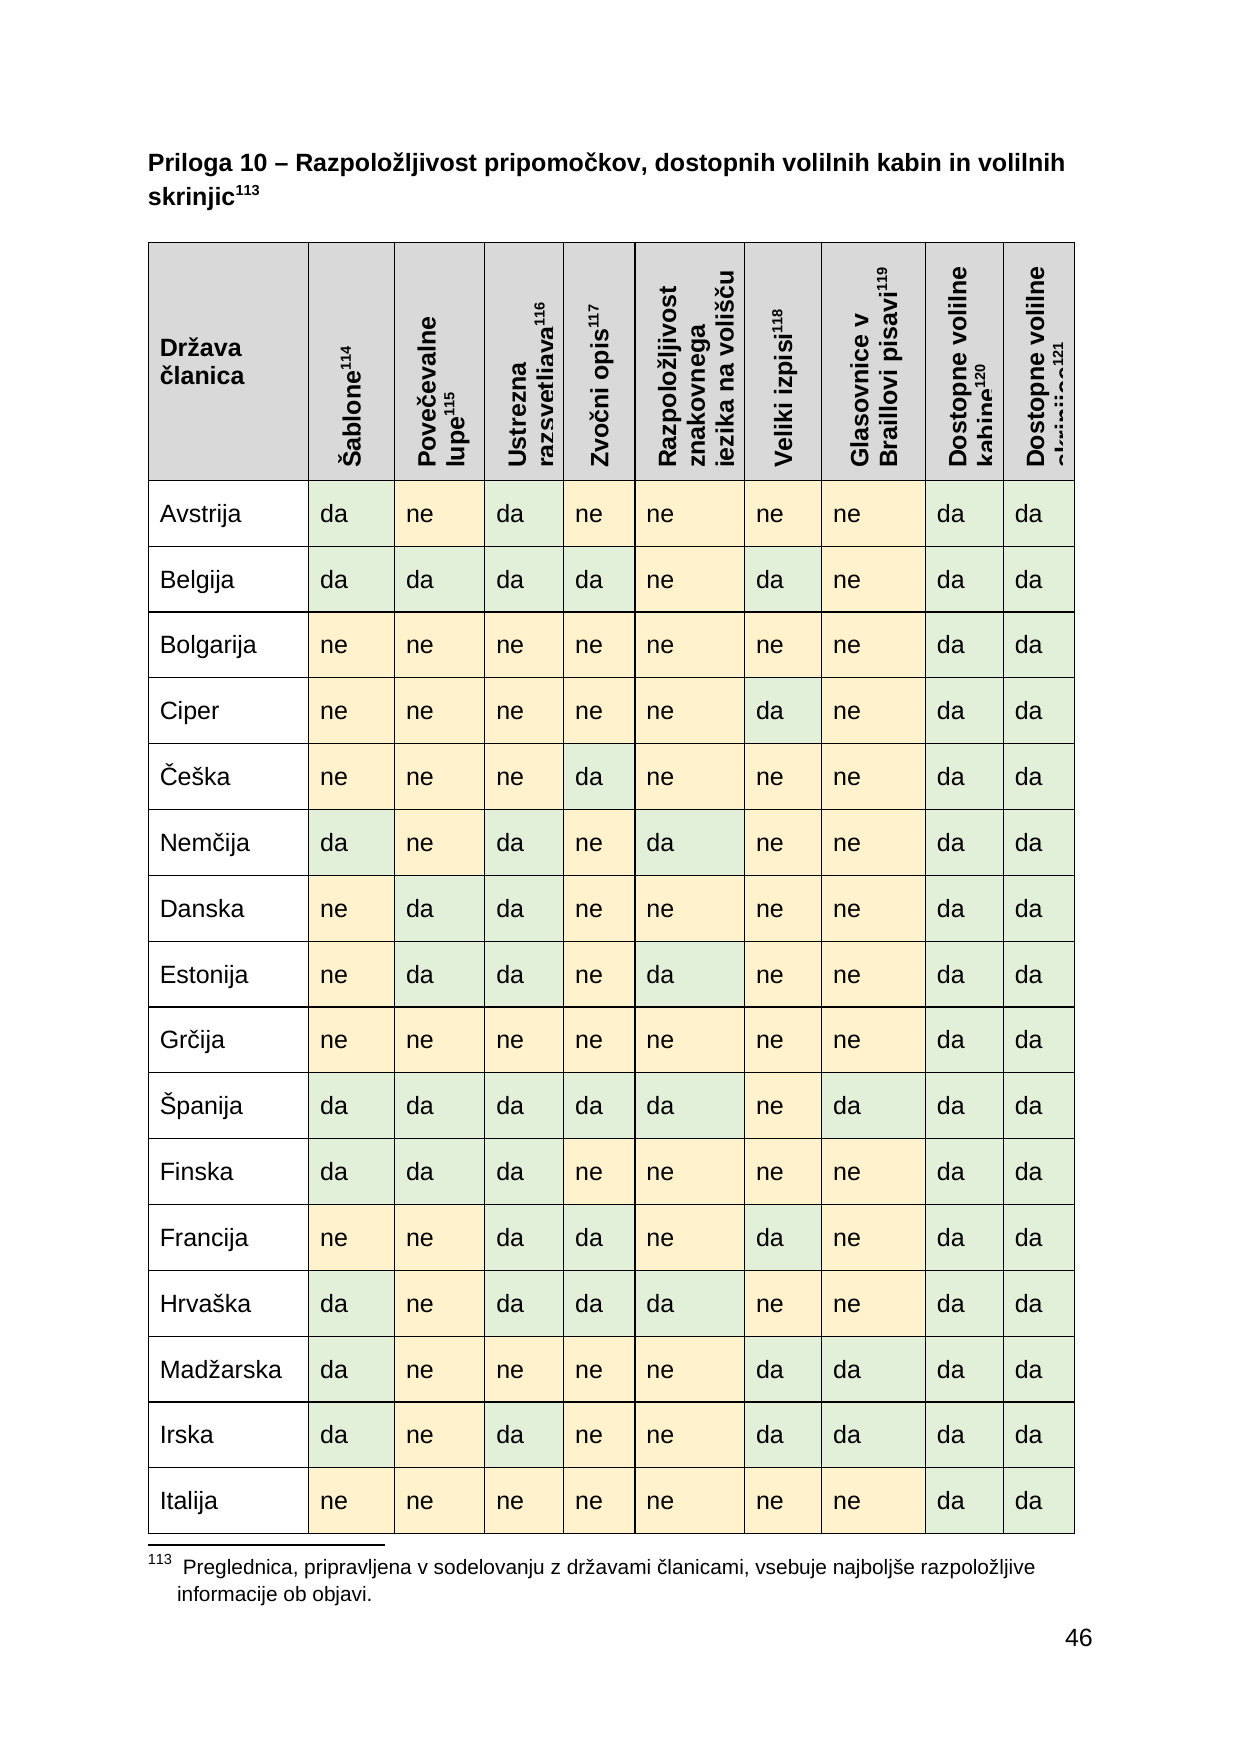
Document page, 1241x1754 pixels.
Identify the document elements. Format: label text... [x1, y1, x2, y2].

table_cell da [485, 942, 563, 1006]
table_cell da [564, 1271, 634, 1336]
table_cell da [745, 1337, 821, 1401]
table_cell da [395, 1139, 484, 1204]
table_cell ne [485, 1008, 563, 1072]
table_cell da [1004, 1337, 1074, 1401]
table_cell da [926, 613, 1003, 677]
table_cell Danska [149, 876, 308, 941]
table_cell da [636, 1271, 744, 1336]
table_cell da [1004, 481, 1074, 546]
table_cell da [485, 1271, 563, 1336]
table_cell ne [745, 810, 821, 875]
table_header Država članica [149, 243, 308, 480]
table_cell da [395, 942, 484, 1006]
table_cell ne [636, 1468, 744, 1533]
table_cell ne [395, 1403, 484, 1467]
table_cell da [926, 1073, 1003, 1138]
table_cell da [1004, 1468, 1074, 1533]
table_cell da [564, 547, 634, 611]
table_cell da [926, 744, 1003, 809]
table_cell da [485, 1205, 563, 1270]
table_cell Madžarska [149, 1337, 308, 1401]
table_cell ne [309, 744, 394, 809]
table_header Zvočni opis [564, 243, 634, 480]
table_cell ne [745, 481, 821, 546]
table_cell da [636, 810, 744, 875]
table_cell da [926, 1337, 1003, 1401]
table_cell ne [745, 1271, 821, 1336]
table_cell ne [822, 744, 925, 809]
table_header Razpoložljivost znakovnega jezika na volišču [636, 243, 744, 480]
table_cell ne [745, 613, 821, 677]
table_cell da [309, 810, 394, 875]
table_cell ne [485, 1337, 563, 1401]
table_cell da [636, 1073, 744, 1138]
table_cell ne [564, 1139, 634, 1204]
table_cell da [926, 1008, 1003, 1072]
table_cell ne [745, 1073, 821, 1138]
table_cell ne [564, 481, 634, 546]
table_cell da [564, 744, 634, 809]
table_cell ne [395, 810, 484, 875]
table_cell da [926, 481, 1003, 546]
table_cell ne [485, 678, 563, 743]
table_cell da [485, 810, 563, 875]
table_cell da [822, 1337, 925, 1401]
table_cell ne [395, 744, 484, 809]
table_cell Irska [149, 1403, 308, 1467]
table_cell da [485, 876, 563, 941]
table_cell da [822, 1403, 925, 1467]
table_cell Španija [149, 1073, 308, 1138]
table_cell ne [309, 1468, 394, 1533]
table_header Dostopne volilne kabine [926, 243, 1003, 480]
table_cell da [1004, 1008, 1074, 1072]
table_cell da [395, 1073, 484, 1138]
table_header Veliki izpisi [745, 243, 821, 480]
subtitle Priloga 10 – Razpoložljivost pripomočkov, dostopnih volilnih kabin in volilnih skrinjic [148, 148, 1092, 211]
table_cell da [395, 876, 484, 941]
table_cell ne [395, 613, 484, 677]
table_cell da [745, 1205, 821, 1270]
table_cell ne [636, 613, 744, 677]
table_cell ne [395, 1205, 484, 1270]
table_cell ne [822, 481, 925, 546]
table_cell ne [636, 1205, 744, 1270]
table_cell ne [395, 1008, 484, 1072]
table_cell ne [485, 744, 563, 809]
table_cell ne [485, 613, 563, 677]
table_cell ne [395, 1271, 484, 1336]
table_cell da [926, 547, 1003, 611]
table_cell ne [745, 876, 821, 941]
table_cell ne [636, 744, 744, 809]
table_cell ne [822, 547, 925, 611]
table_cell Ciper [149, 678, 308, 743]
table_cell ne [822, 1205, 925, 1270]
table_cell da [926, 942, 1003, 1006]
table_cell ne [745, 1468, 821, 1533]
table_cell Francija [149, 1205, 308, 1270]
table_cell da [745, 547, 821, 611]
table_cell ne [745, 942, 821, 1006]
table_cell ne [395, 481, 484, 546]
table_cell da [926, 876, 1003, 941]
table_cell da [309, 481, 394, 546]
table_cell da [745, 1403, 821, 1467]
table_cell da [1004, 1271, 1074, 1336]
table_cell da [395, 547, 484, 611]
table_cell ne [822, 942, 925, 1006]
table_cell Nemčija [149, 810, 308, 875]
table_cell ne [564, 1403, 634, 1467]
table_header Ustrezna razsvetljava [485, 243, 563, 480]
table_cell ne [309, 678, 394, 743]
table_cell Bolgarija [149, 613, 308, 677]
table_cell Grčija [149, 1008, 308, 1072]
table_cell da [309, 547, 394, 611]
table_cell da [926, 1205, 1003, 1270]
table_cell da [1004, 1205, 1074, 1270]
table_cell ne [564, 1337, 634, 1401]
table_cell ne [822, 1008, 925, 1072]
table_cell ne [395, 678, 484, 743]
table_cell da [309, 1073, 394, 1138]
table_cell ne [822, 876, 925, 941]
table_cell da [745, 678, 821, 743]
table_cell ne [564, 678, 634, 743]
table_cell ne [485, 1468, 563, 1533]
table_cell ne [636, 1337, 744, 1401]
table_cell ne [636, 678, 744, 743]
table_cell da [1004, 942, 1074, 1006]
table_cell ne [564, 942, 634, 1006]
table_cell da [1004, 876, 1074, 941]
table_cell da [309, 1271, 394, 1336]
table_cell da [1004, 1139, 1074, 1204]
table_cell da [485, 1403, 563, 1467]
table_header Glasovnice v Braillovi pisavi [822, 243, 925, 480]
table_cell ne [822, 810, 925, 875]
table_cell ne [395, 1468, 484, 1533]
table_cell ne [564, 613, 634, 677]
table_cell ne [636, 481, 744, 546]
table_cell ne [309, 1008, 394, 1072]
table_cell ne [822, 1271, 925, 1336]
table_cell ne [564, 810, 634, 875]
table_cell da [636, 942, 744, 1006]
table_cell Estonija [149, 942, 308, 1006]
table_cell ne [636, 1139, 744, 1204]
table_cell ne [822, 1468, 925, 1533]
table_cell da [1004, 1073, 1074, 1138]
table_cell da [822, 1073, 925, 1138]
table_cell ne [309, 876, 394, 941]
table_cell ne [309, 613, 394, 677]
table_cell ne [822, 613, 925, 677]
table_header Povečevalne lupe [395, 243, 484, 480]
table_cell da [309, 1139, 394, 1204]
table_cell da [1004, 613, 1074, 677]
table_cell da [485, 481, 563, 546]
table_cell da [926, 1468, 1003, 1533]
table_cell da [309, 1403, 394, 1467]
table_cell da [485, 1073, 563, 1138]
table_cell da [926, 1271, 1003, 1336]
table_cell ne [636, 1403, 744, 1467]
table_cell Hrvaška [149, 1271, 308, 1336]
table_header Šablone [309, 243, 394, 480]
table_cell Finska [149, 1139, 308, 1204]
table_cell ne [636, 547, 744, 611]
table_cell da [1004, 678, 1074, 743]
table_cell ne [822, 1139, 925, 1204]
table_cell ne [564, 1008, 634, 1072]
table_cell ne [309, 942, 394, 1006]
table_cell da [1004, 744, 1074, 809]
table_cell ne [564, 876, 634, 941]
table_cell da [309, 1337, 394, 1401]
table_cell Italija [149, 1468, 308, 1533]
table_cell ne [745, 1008, 821, 1072]
table_cell ne [564, 1468, 634, 1533]
table_cell ne [745, 744, 821, 809]
table_cell Češka [149, 744, 308, 809]
table_cell ne [745, 1139, 821, 1204]
table_cell da [1004, 547, 1074, 611]
table_cell da [926, 1139, 1003, 1204]
table_cell ne [636, 876, 744, 941]
table_cell da [564, 1205, 634, 1270]
table_cell da [564, 1073, 634, 1138]
table_cell ne [822, 678, 925, 743]
table_cell Belgija [149, 547, 308, 611]
table_cell da [926, 678, 1003, 743]
table_cell ne [636, 1008, 744, 1072]
table_header Dostopne volilne skrinjice [1004, 243, 1074, 480]
table_cell da [485, 547, 563, 611]
table_cell da [1004, 810, 1074, 875]
table_cell da [485, 1139, 563, 1204]
table_cell ne [309, 1205, 394, 1270]
table_cell Avstrija [149, 481, 308, 546]
table_cell da [926, 1403, 1003, 1467]
table_cell da [926, 810, 1003, 875]
table_cell da [1004, 1403, 1074, 1467]
table_cell ne [395, 1337, 484, 1401]
